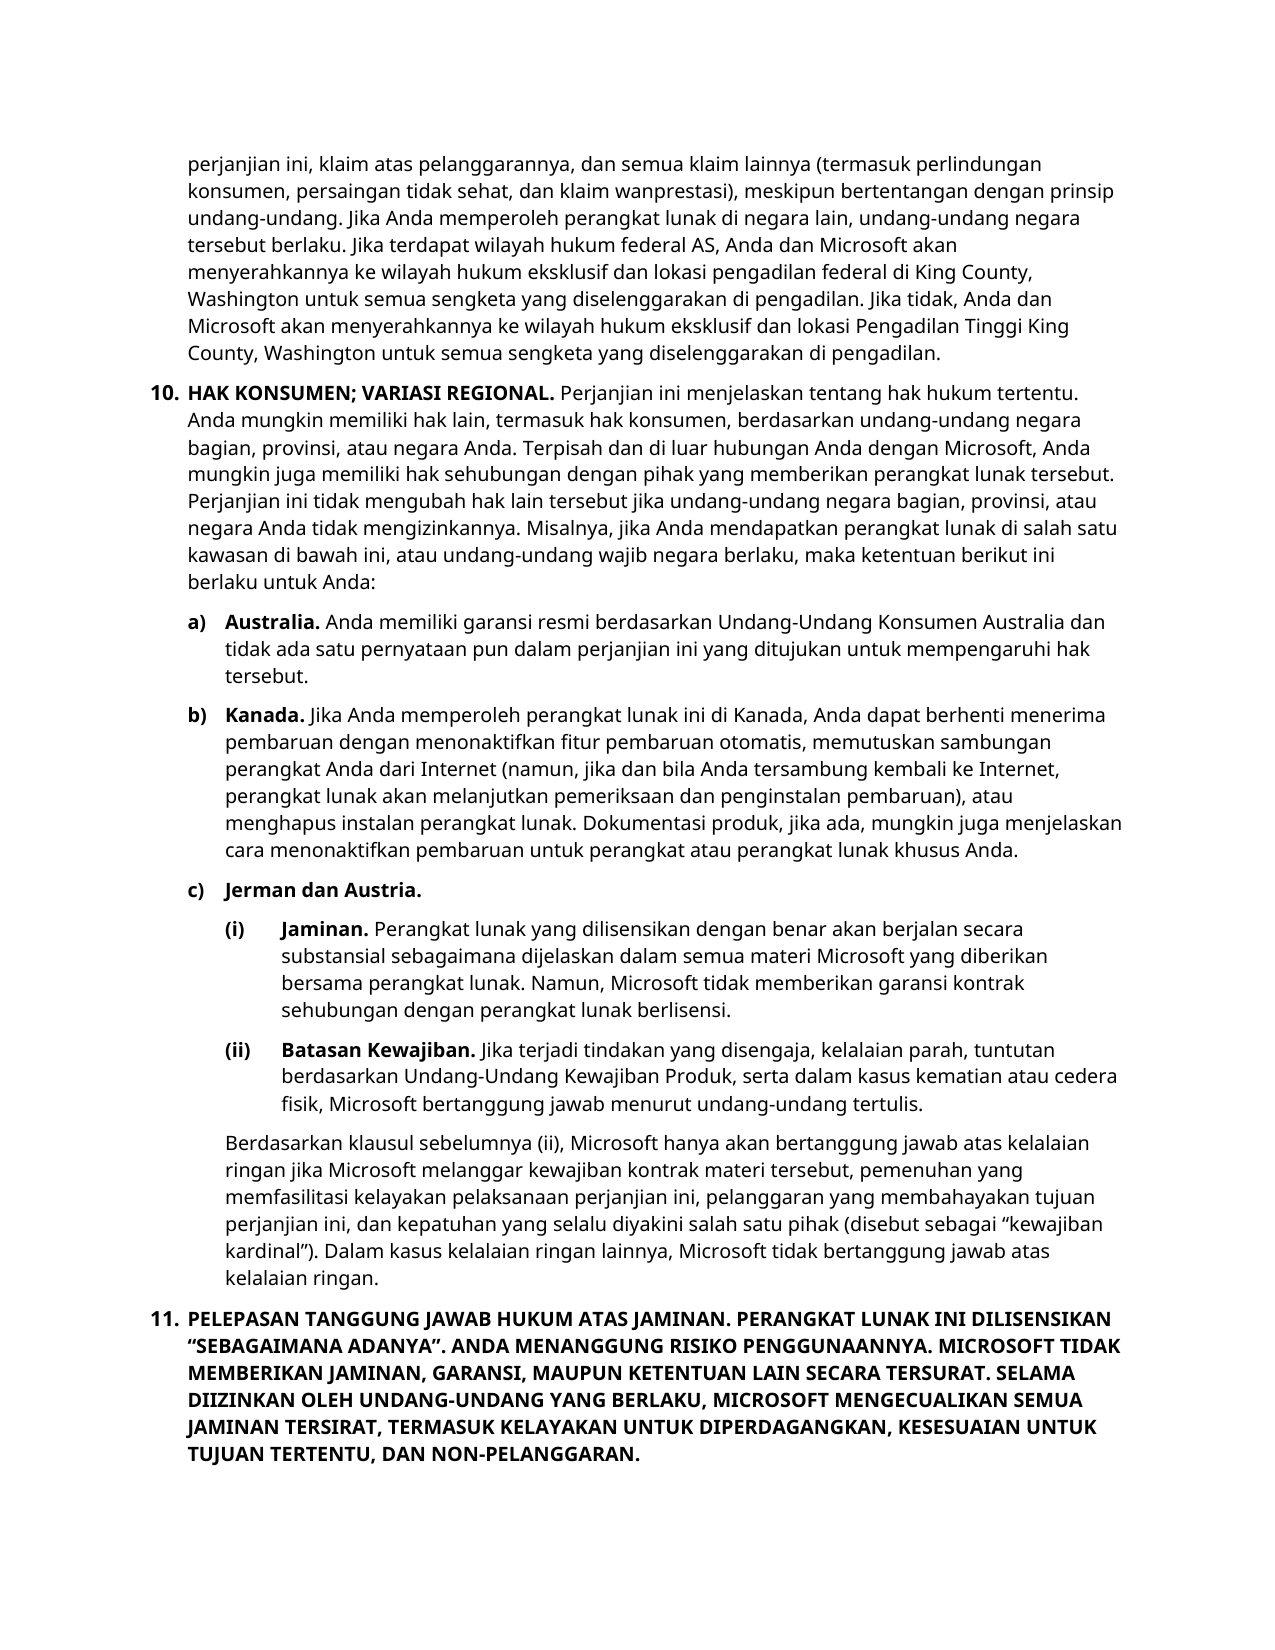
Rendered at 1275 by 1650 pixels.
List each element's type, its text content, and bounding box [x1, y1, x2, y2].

subtitle HAK KONSUMEN; VARIASI REGIONAL. Perjanjian ini menjelaskan tentang hak hukum tertentu. Anda mungkin memiliki hak lain, termasuk hak konsumen, berdasarkan undang-undang negara bagian, provinsi, atau negara Anda. Terpisah dan di luar hubungan Anda dengan Microsoft, Anda mungkin juga memiliki hak sehubungan dengan pihak yang memberikan perangkat lunak tersebut. Perjanjian ini tidak mengubah hak lain tersebut jika undang-undang negara bagian, provinsi, atau negara Anda tidak mengizinkannya. Misalnya, jika Anda mendapatkan perangkat lunak di salah satu kawasan di bawah ini, atau undang-undang wajib negara berlaku, maka ketentuan berikut ini berlaku untuk Anda: [150, 378, 1125, 596]
text (ii) Batasan Kewajiban. Jika terjadi tindakan yang disengaja, kelalaian parah, tuntutan berdasarkan Undang-Undang Kewajiban Produk, serta dalam kasus kematian atau cedera fisik, Microsoft bertanggung jawab menurut undang-undang tertulis. [225, 1036, 1125, 1117]
subtitle PELEPASAN TANGGUNG JAWAB HUKUM ATAS JAMINAN. PERANGKAT LUNAK INI DILISENSIKAN “SEBAGAIMANA ADANYA”. ANDA MENANGGUNG RISIKO PENGGUNAANNYA. MICROSOFT TIDAK MEMBERIKAN JAMINAN, GARANSI, MAUPUN KETENTUAN LAIN SECARA TERSURAT. SELAMA DIIZINKAN OLEH UNDANG-UNDANG YANG BERLAKU, MICROSOFT MENGECUALIKAN SEMUA JAMINAN TERSIRAT, TERMASUK KELAYAKAN UNTUK DIPERDAGANGKAN, KESESUAIAN UNTUK TUJUAN TERTENTU, DAN NON-PELANGGARAN. [150, 1304, 1125, 1467]
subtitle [150, 150, 1125, 366]
subtitle Berdasarkan klausul sebelumnya (ii), Microsoft hanya akan bertanggung jawab atas kelalaian ringan jika Microsoft melanggar kewajiban kontrak materi tersebut, pemenuhan yang memfasilitasi kelayakan pelaksanaan perjanjian ini, pelanggaran yang membahayakan tujuan perjanjian ini, dan kepatuhan yang selalu diyakini salah satu pihak (disebut sebagai “kewajiban kardinal”). Dalam kasus kelalaian ringan lainnya, Microsoft tidak bertanggung jawab atas kelalaian ringan. [225, 1129, 1125, 1291]
subtitle Jerman dan Austria. [187, 876, 1125, 903]
subtitle Australia. Anda memiliki garansi resmi berdasarkan Undang-Undang Konsumen Australia dan tidak ada satu pernyataan pun dalam perjanjian ini yang ditujukan untuk mempengaruhi hak tersebut. [187, 608, 1125, 689]
text (i) Jaminan. Perangkat lunak yang dilisensikan dengan benar akan berjalan secara substansial sebagaimana dijelaskan dalam semua materi Microsoft yang diberikan bersama perangkat lunak. Namun, Microsoft tidak memberikan garansi kontrak sehubungan dengan perangkat lunak berlisensi. [225, 915, 1125, 1023]
subtitle Kanada. Jika Anda memperoleh perangkat lunak ini di Kanada, Anda dapat berhenti menerima pembaruan dengan menonaktifkan fitur pembaruan otomatis, memutuskan sambungan perangkat Anda dari Internet (namun, jika dan bila Anda tersambung kembali ke Internet, perangkat lunak akan melanjutkan pemeriksaan dan penginstalan pembaruan), atau menghapus instalan perangkat lunak. Dokumentasi produk, jika ada, mungkin juga menjelaskan cara menonaktifkan pembaruan untuk perangkat atau perangkat lunak khusus Anda. [187, 702, 1125, 863]
